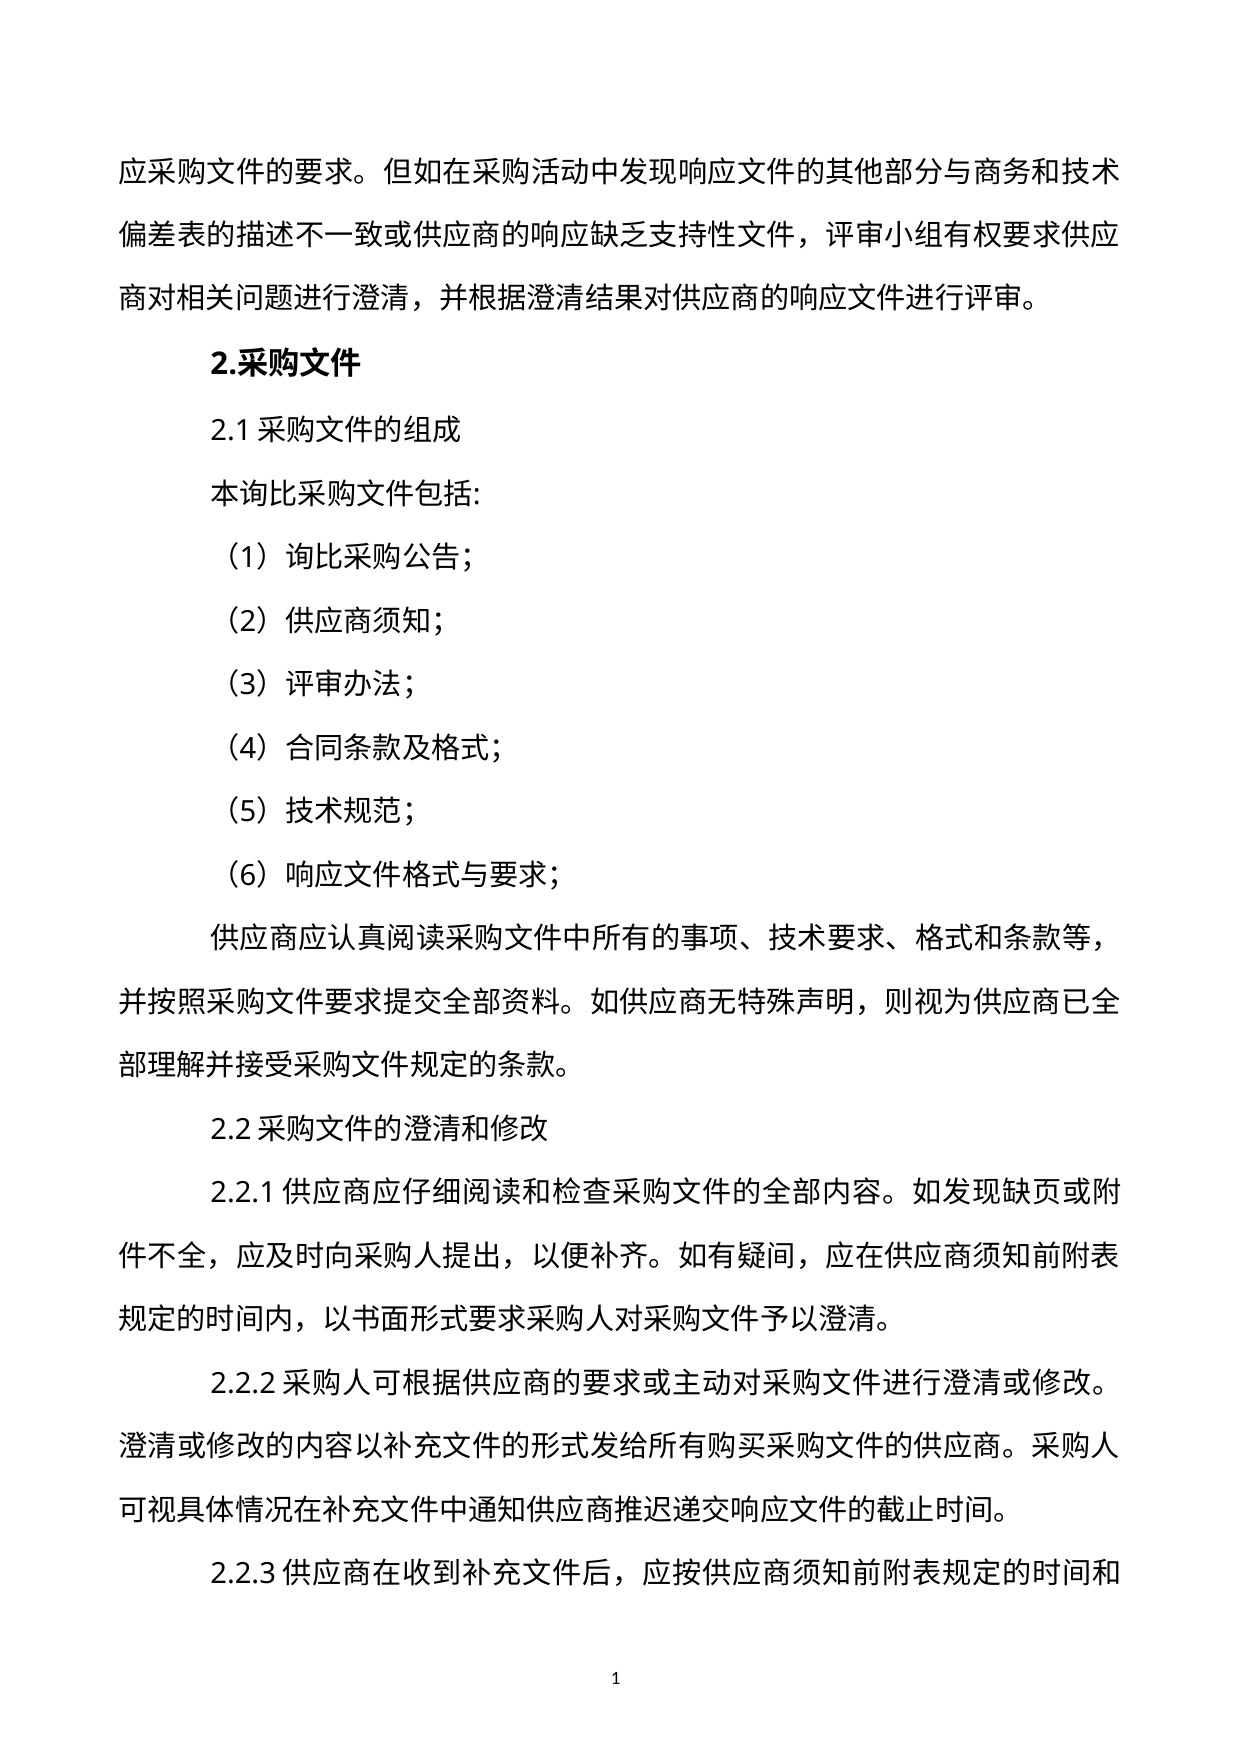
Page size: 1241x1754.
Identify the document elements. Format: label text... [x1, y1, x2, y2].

text 供应商应认真阅读采购文件中所有的事项、技术要求、格式和条款等，并按照采购文件要求提交全部资料。如供应商无特殊声明，则视为供应商已全部理解并接受采购文件规定的条款。 [118, 915, 1122, 1084]
subtitle 2.采购文件 [118, 338, 1122, 384]
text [118, 1550, 1122, 1592]
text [118, 148, 1122, 317]
text （5）技术规范； [118, 788, 1122, 830]
text 本询比采购文件包括: [118, 470, 1122, 513]
text （6）响应文件格式与要求； [118, 851, 1122, 894]
text 2.1采购文件的组成 [118, 407, 1122, 449]
text （3）评审办法； [118, 661, 1122, 703]
text （4）合同条款及格式； [118, 724, 1122, 767]
text 2.2.2采购人可根据供应商的要求或主动对采购文件进行澄清或修改。澄清或修改的内容以补充文件的形式发给所有购买采购文件的供应商。采购人可视具体情况在补充文件中通知供应商推迟递交响应文件的截止时间。 [118, 1359, 1122, 1528]
text （1）询比采购公告； [118, 534, 1122, 576]
text （2）供应商须知； [118, 597, 1122, 640]
text 2.2.1供应商应仔细阅读和检查采购文件的全部内容。如发现缺页或附件不全，应及时向采购人提出，以便补齐。如有疑间，应在供应商须知前附表规定的时间内，以书面形式要求采购人对采购文件予以澄清。 [118, 1169, 1122, 1338]
text 2.2采购文件的澄清和修改 [118, 1105, 1122, 1148]
